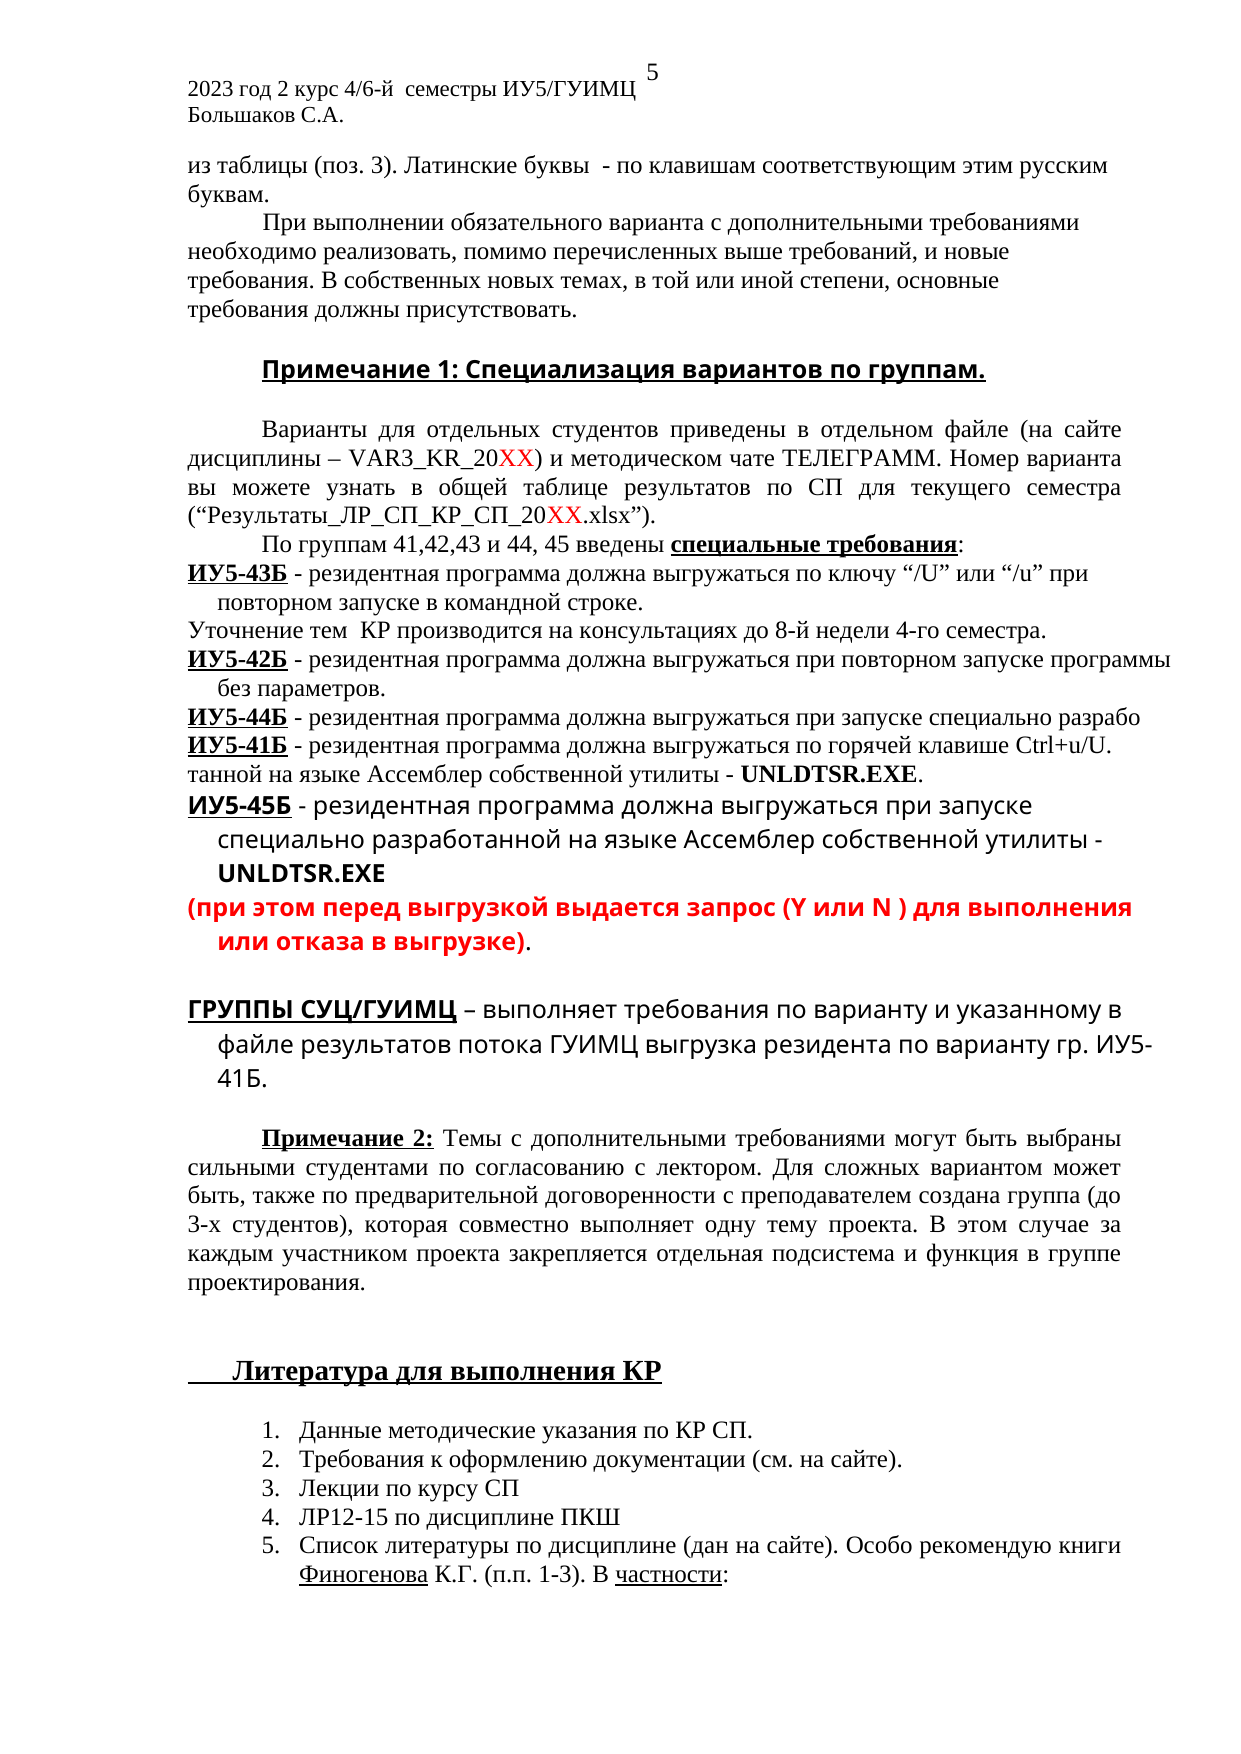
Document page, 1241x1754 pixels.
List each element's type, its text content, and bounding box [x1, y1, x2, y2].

list Лекции по курсу СП [261, 1473, 1122, 1502]
list ИУ5-43Б - резидентная программа должна выгружаться по ключу “/U” или “/u” при повторном запуске в командной строке. [187, 558, 1172, 615]
text Примечание 1: Специализация вариантов по группам. [187, 351, 1122, 385]
list ИУ5-44Б - резидентная программа должна выгружаться при запуске специально разрабо [187, 702, 1172, 730]
list Варианты для отдельных студентов приведены в отдельном файле (на сайте дисциплины – VAR3_KR_20XX) и методическом чате ТЕЛЕГРАММ. Номер варианта вы можете узнать в общей таблице результатов по СП для текущего семестра (“Результаты_ЛР_СП_КР_СП_20XX.xlsx”). [187, 414, 1122, 529]
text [187, 150, 1122, 207]
list ЛР12-15 по дисциплине ПКШ [261, 1502, 1122, 1530]
list ИУ5-42Б - резидентная программа должна выгружаться при повторном запуске программы без параметров. [187, 644, 1172, 702]
list Уточнение тем КР производится на консультациях до 8-й недели 4-го семестра. [187, 615, 1122, 644]
list Литература для выполнения КР [187, 1353, 1122, 1387]
list Требования к оформлению документации (см. на сайте). [261, 1444, 1122, 1473]
text При выполнении обязательного варианта с дополнительными требованиями необходимо реализовать, помимо перечисленных выше требований, и новые требования. В собственных новых темах, в той или иной степени, основные требования должны присутствовать. [187, 207, 1122, 322]
list ГРУППЫ СУЦ/ГУИМЦ – выполняет требования по варианту и указанному в файле результатов потока ГУИМЦ выгрузка резидента по варианту гр. ИУ5-41Б. [187, 992, 1172, 1094]
list (при этом перед выгрузкой выдается запрос (Y или N ) для выполнения или отказа в выгрузке). [187, 890, 1172, 958]
list По группам 41,42,43 и 44, 45 введены специальные требования: [187, 529, 1122, 558]
list танной на языке Ассемблер собственной утилиты - UNLDTSR.EXE. [187, 759, 1172, 788]
text Примечание 2: Темы с дополнительными требованиями могут быть выбраны сильными студентами по согласованию с лектором. Для сложных вариантом может быть, также по предварительной договоренности с преподавателем создана группа (до 3-х студентов), которая совместно выполняет одну тему проекта. В этом случае за каждым участником проекта закрепляется отдельная подсистема и функция в группе проектирования. [187, 1123, 1122, 1296]
list ИУ5-41Б - резидентная программа должна выгружаться по горячей клавише Ctrl+u/U. [187, 730, 1172, 759]
list Список литературы по дисциплине (дан на сайте). Особо рекомендую книги Финогенова К.Г. (п.п. 1-3). В частности: [261, 1530, 1122, 1588]
list Данные методические указания по КР СП. [261, 1415, 1122, 1444]
list ИУ5-45Б - резидентная программа должна выгружаться при запуске специально разработанной на языке Ассемблер собственной утилиты - UNLDTSR.EXE [187, 788, 1172, 890]
